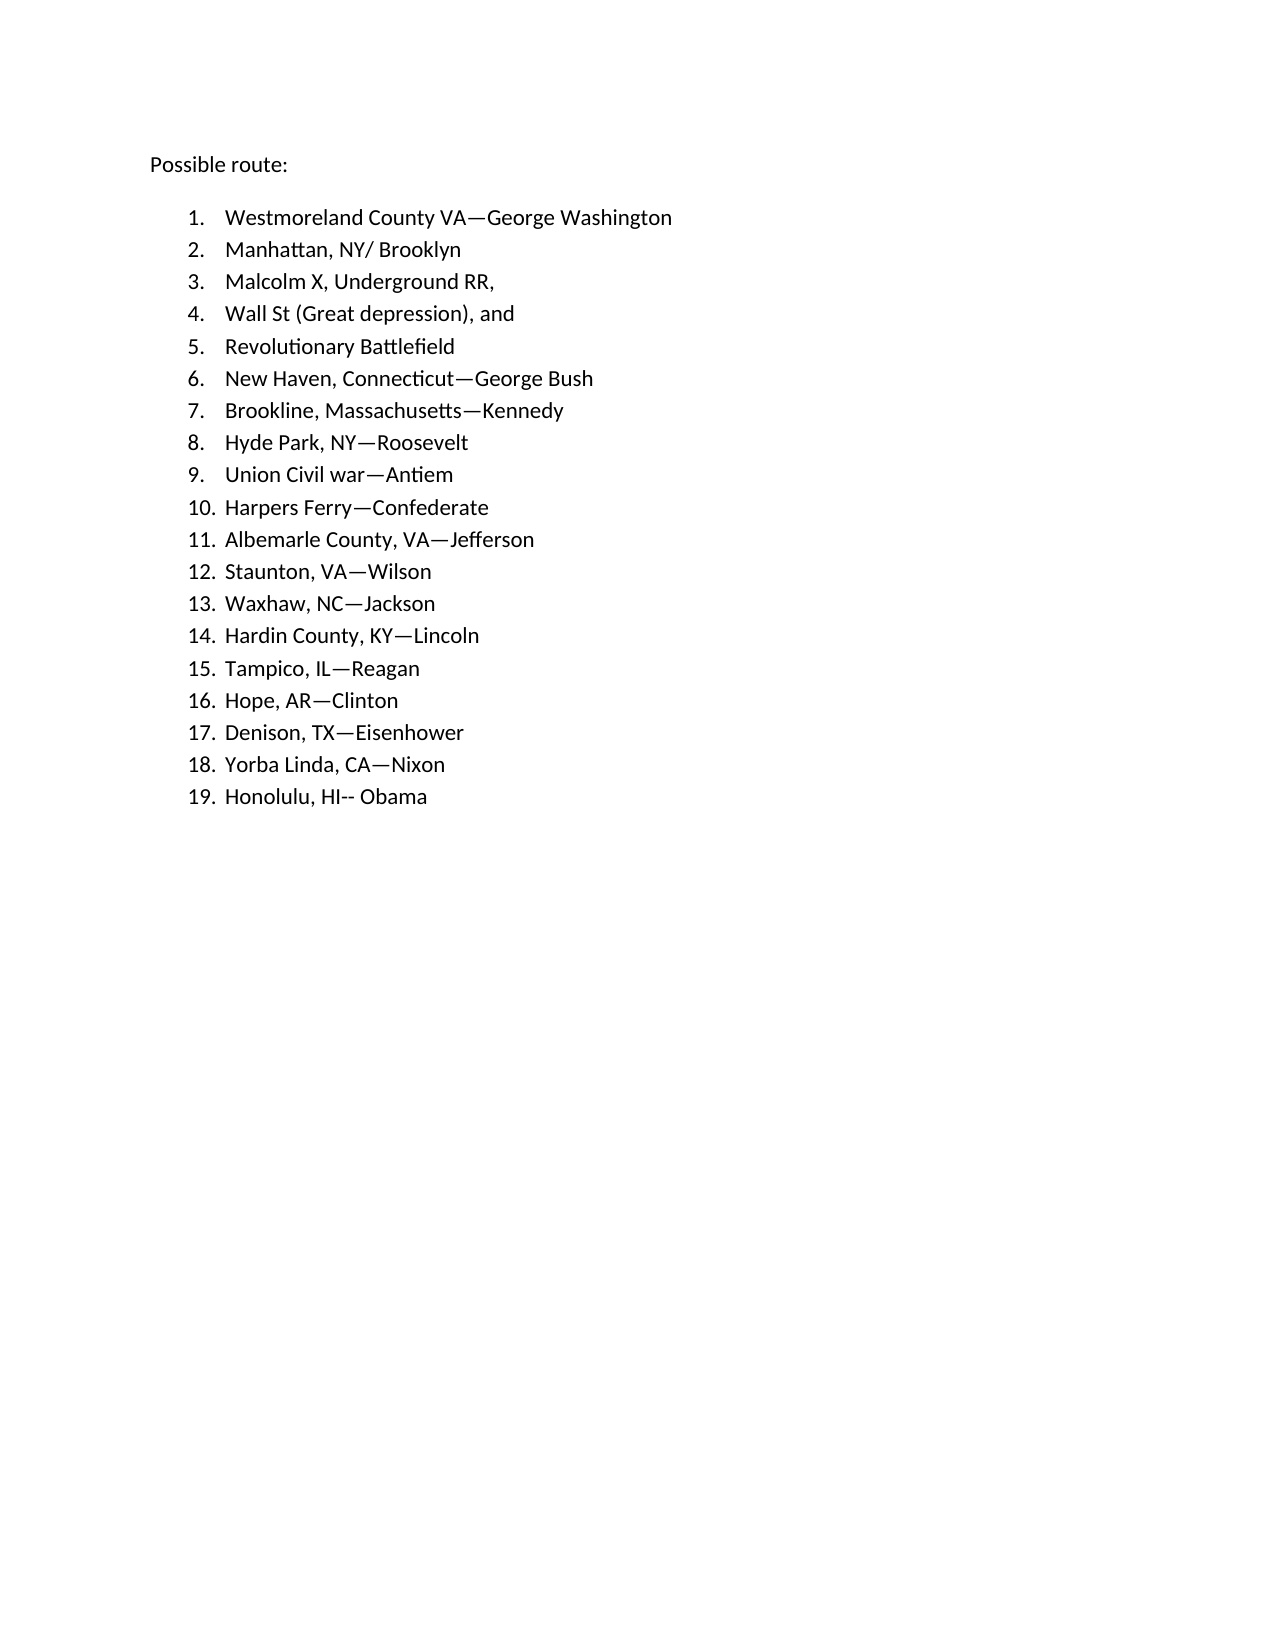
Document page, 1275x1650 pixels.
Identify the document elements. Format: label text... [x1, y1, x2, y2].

list Wall St (Great depression), and [187, 299, 1125, 328]
list Manhattan, NY/ Brooklyn [187, 235, 1125, 263]
list Waxhaw, NC—Jackson [187, 589, 1125, 617]
list Hope, AR—Clinton [187, 686, 1125, 714]
list Hyde Park, NY—Roosevelt [187, 428, 1125, 456]
list Hardin County, KY—Lincoln [187, 621, 1125, 649]
list New Haven, Connecticut—George Bush [187, 364, 1125, 392]
list Yorba Linda, CA—Nixon [187, 750, 1125, 778]
list Albemarle County, VA—Jefferson [187, 525, 1125, 553]
list Revolutionary Battlefield [187, 332, 1125, 360]
list Honolulu, HI-- Obama [187, 782, 1125, 810]
list Malcolm X, Underground RR, [187, 267, 1125, 295]
list Harpers Ferry—Confederate [187, 493, 1125, 521]
list Westmoreland County VA—George Washington [187, 203, 1125, 231]
list Tampico, IL—Reagan [187, 654, 1125, 682]
list Staunton, VA—Wilson [187, 557, 1125, 585]
list Union Civil war—Antiem [187, 461, 1125, 488]
list Brookline, Massachusetts—Kennedy [187, 396, 1125, 424]
text Possible route: [150, 150, 1125, 178]
list Denison, TX—Eisenhower [187, 718, 1125, 746]
